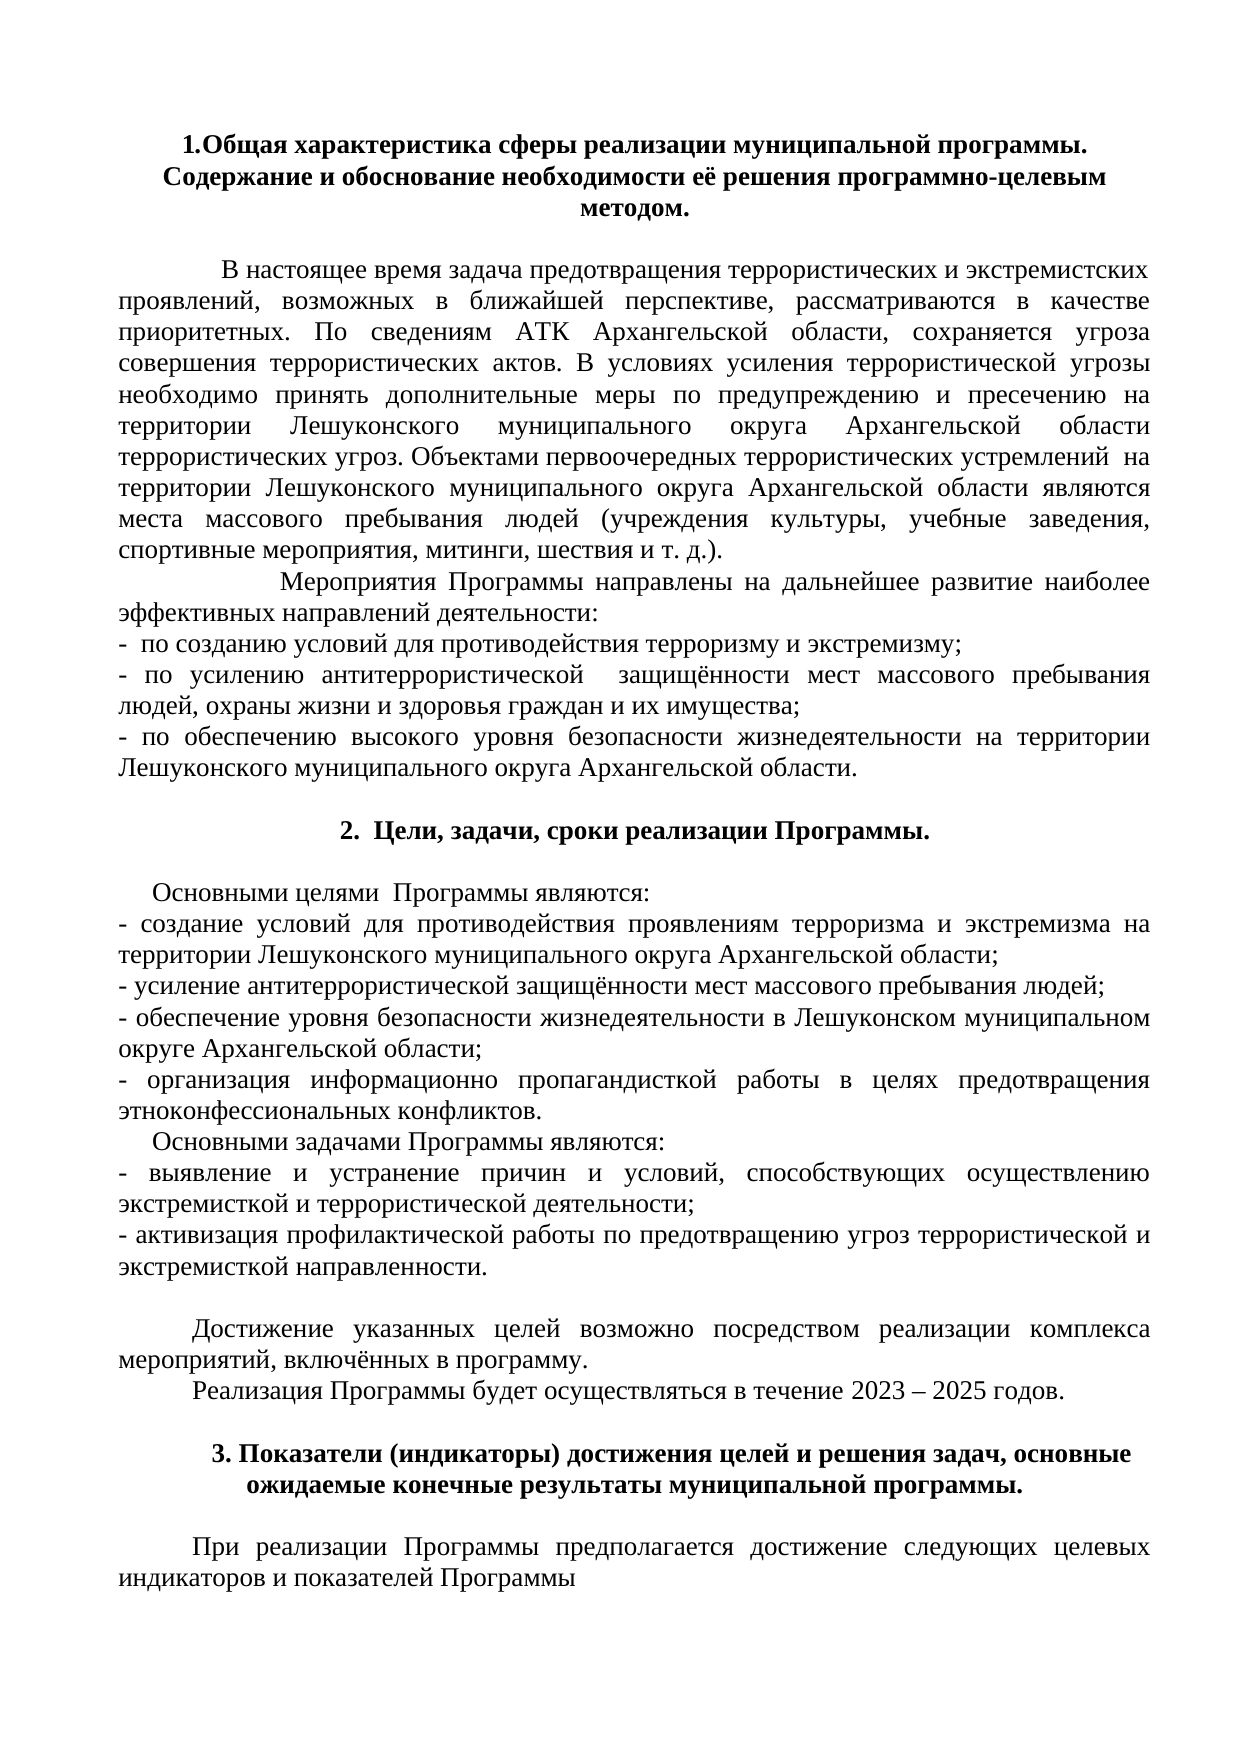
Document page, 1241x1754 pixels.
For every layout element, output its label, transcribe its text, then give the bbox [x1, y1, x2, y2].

text 3. Показатели (индикаторы) достижения целей и решения задач, основные ожидаемые конечные результаты муниципальной программы. [118, 1437, 1152, 1499]
text - активизация профилактической работы по предотвращению угроз террористической и экстремисткой направленности. [118, 1219, 1152, 1281]
text - создание условий для противодействия проявлениям терроризма и экстремизма на территории Лешуконского муниципального округа Архангельской области; [118, 907, 1152, 969]
text Основными задачами Программы являются: [118, 1125, 1152, 1156]
text - выявление и устранение причин и условий, способствующих осуществлению экстремисткой и террористической деятельности; [118, 1156, 1152, 1219]
text - по созданию условий для противодействия терроризму и экстремизму; [118, 627, 1152, 658]
text Мероприятия Программы направлены на дальнейшее развитие наиболее эффективных направлений деятельности: [118, 564, 1152, 627]
text Достижение указанных целей возможно посредством реализации комплекса мероприятий, включённых в программу. [118, 1312, 1152, 1374]
text При реализации Программы предполагается достижение следующих целевых индикаторов и показателей Программы [118, 1530, 1152, 1592]
text Основными целями Программы являются: [118, 876, 1152, 907]
text - по усилению антитеррористической защищённости мест массового пребывания людей, охраны жизни и здоровья граждан и их имущества; [118, 658, 1152, 720]
text - по обеспечению высокого уровня безопасности жизнедеятельности на территории Лешуконского муниципального округа Архангельской области. [118, 720, 1152, 783]
text - усиление антитеррористической защищённости мест массового пребывания людей; [118, 969, 1152, 1001]
text - организация информационно пропагандисткой работы в целях предотвращения этноконфессиональных конфликтов. [118, 1063, 1152, 1125]
text - обеспечение уровня безопасности жизнедеятельности в Лешуконском муниципальном округе Архангельской области; [118, 1001, 1152, 1063]
text 1.Общая характеристика сферы реализации муниципальной программы. [118, 128, 1152, 160]
text Реализация Программы будет осуществляться в течение 2023 – 2025 годов. [118, 1374, 1152, 1406]
text 2. Цели, задачи, сроки реализации Программы. [118, 814, 1152, 845]
text Содержание и обоснование необходимости её решения программно-целевым методом. [118, 160, 1152, 222]
text В настоящее время задача предотвращения террористических и экстремистских проявлений, возможных в ближайшей перспективе, рассматриваются в качестве приоритетных. По сведениям АТК Архангельской области, сохраняется угроза совершения террористических актов. В условиях усиления террористической угрозы необходимо принять дополнительные меры по предупреждению и пресечению на территории Лешуконского муниципального округа Архангельской области террористических угроз. Объектами первоочередных террористических устремлений на территории Лешуконского муниципального округа Архангельской области являются места массового пребывания людей (учреждения культуры, учебные заведения, спортивные мероприятия, митинги, шествия и т. д.). [118, 253, 1152, 564]
